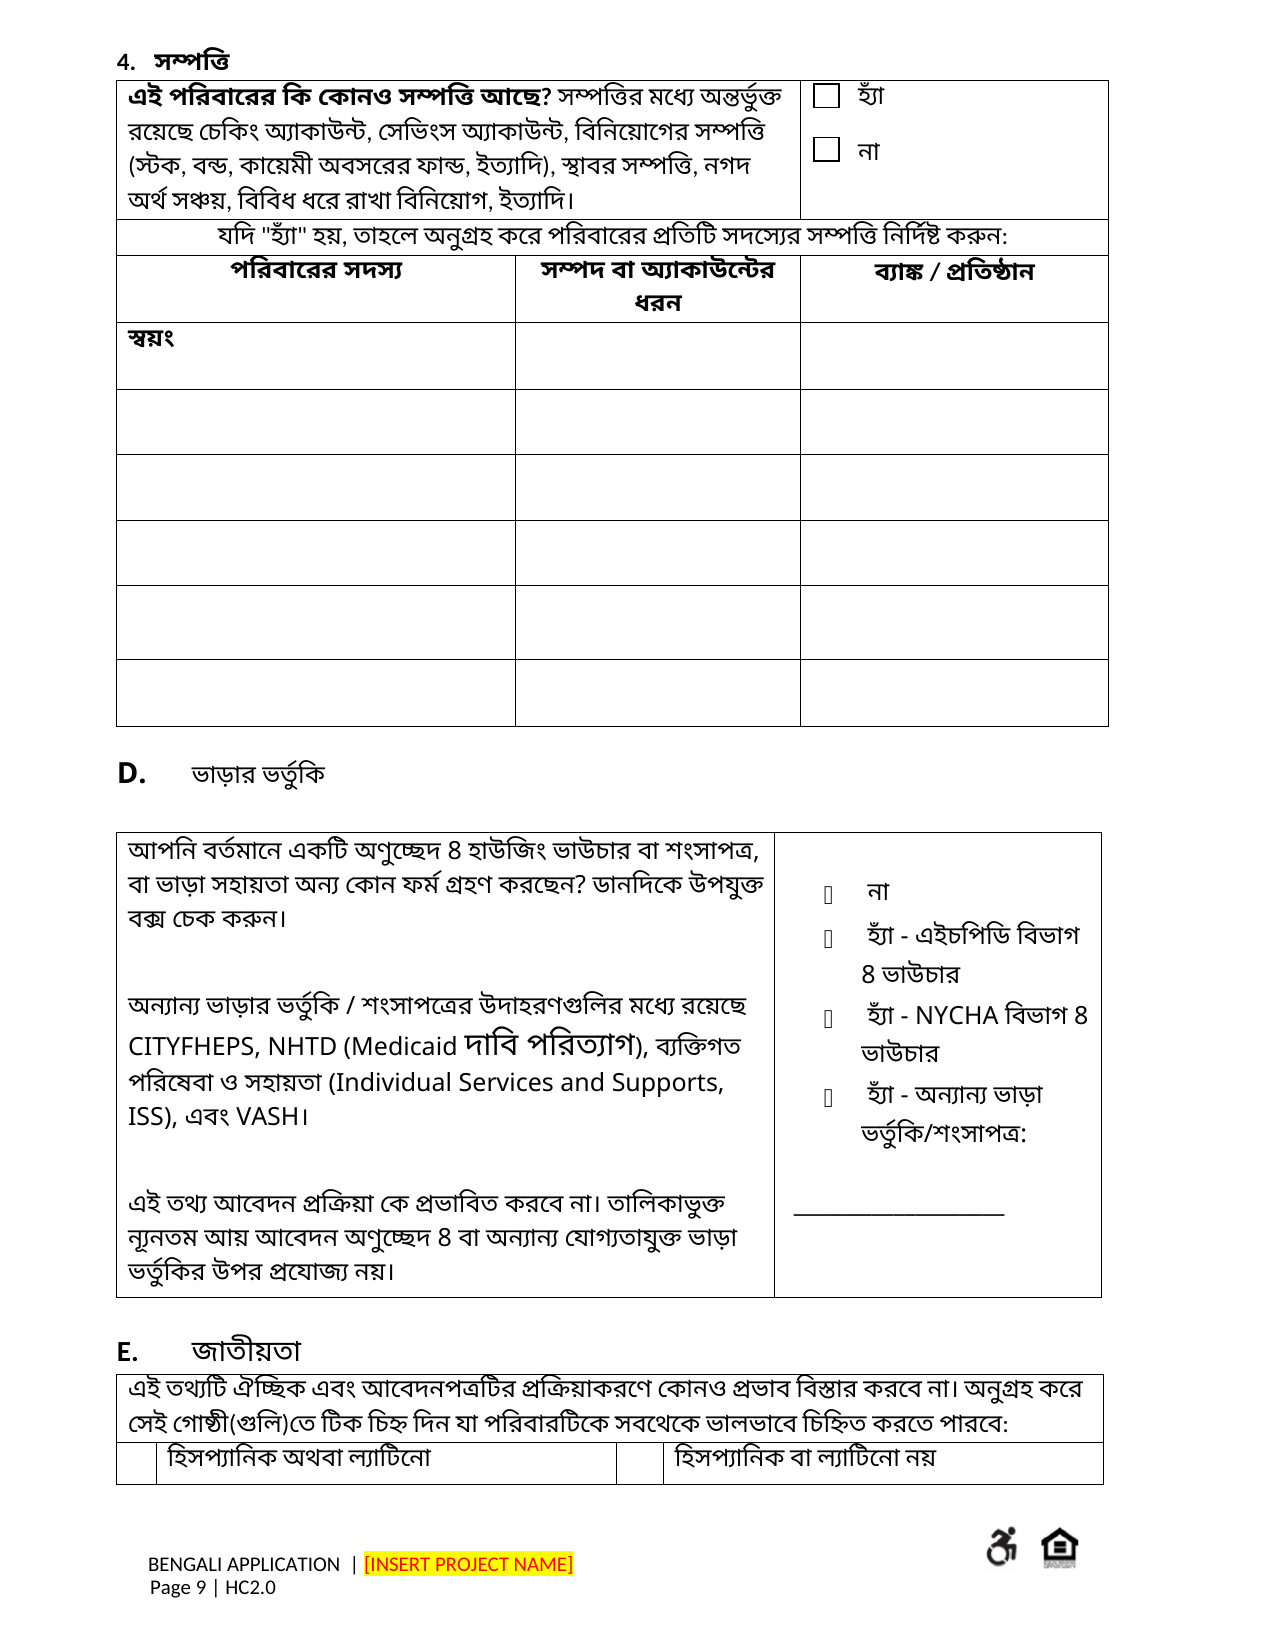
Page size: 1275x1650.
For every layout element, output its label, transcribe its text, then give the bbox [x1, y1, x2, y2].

table_header এই পরিবারের কি কোনও সম্পত্তি আছে? সম্পত্তির মধ্যে অন্তর্ভুক্ত রয়েছে চেকিং অ্যাকাউন্ট, সেভিংস অ্যাকাউন্ট, বিনিয়োগের সম্পত্তি (স্টক, বন্ড, কায়েমী অবসরের ফান্ড, ইত্যাদি), স্থাবর সম্পত্তি, নগদ অর্থ সঞ্চয়, বিবিধ ধরে রাখা বিনিয়োগ, ইত্যাদি। [117, 81, 800, 219]
table_header আপনি বর্তমানে একটি অণুচ্ছেদ 8 হাউজিং ভাউচার বা শংসাপত্র, বা ভাড়া সহায়তা অন্য কোন ফর্ম গ্রহণ করছেন? ডানদিকে উপযুক্ত বক্স চেক করুন। অন্যান্য ভাড়ার ভর্তুকি / শংসাপত্রের উদাহরণগুলির মধ্যে রয়েছে CITYFHEPS, NHTD (Medicaid দাবি পরিত্যাগ), ব্যক্তিগত পরিষেবা ও সহায়তা (Individual Services and Supports, ISS), এবং VASH। এই তথ্য আবেদন প্রক্রিয়া কে প্রভাবিত করবে না। তালিকাভুক্ত ন্যূনতম আয় আবেদন অণুচ্ছেদ 8 বা অন্যান্য যোগ্যতাযুক্ত ভাড়া ভর্তুকির উপর প্রযোজ্য নয়। [117, 833, 774, 1297]
list ভাড়ার ভর্তুকি [117, 752, 1067, 792]
table_header হ্যাঁ না [801, 81, 1108, 219]
table_cell [117, 660, 515, 726]
table_cell [801, 660, 1108, 726]
table_cell [801, 521, 1108, 585]
table_cell হিসপ্যানিক অথবা ল্যাটিনো [157, 1443, 616, 1484]
table_cell সম্পদ বা অ্যাকাউন্টের ধরন [516, 256, 800, 322]
table_cell [516, 390, 800, 454]
table_cell স্বয়ং [117, 323, 515, 389]
table_cell [801, 586, 1108, 659]
table_cell [117, 521, 515, 585]
table_cell [117, 1443, 156, 1484]
table_cell হিসপ্যানিক বা ল্যাটিনো নয় [664, 1443, 1103, 1484]
picture [1038, 1524, 1080, 1570]
table_cell [516, 586, 800, 659]
table_cell [117, 390, 515, 454]
table_cell [117, 455, 515, 520]
list জাতীয়তা [117, 1333, 1067, 1374]
table_cell [516, 660, 800, 726]
table_header না হ্যাঁ - এইচপিডি বিভাগ 8 ভাউচার হ্যাঁ - NYCHA বিভাগ 8 ভাউচার হ্যাঁ - অন্যান্য ভাড়া ভর্তুকি/শংসাপত্র: ___________________ [775, 833, 1101, 1297]
table_cell যদি "হ্যাঁ" হয়, তাহলে অনুগ্রহ করে পরিবারের প্রতিটি সদস্যের সম্পত্তি নির্দিষ্ট করুন: [117, 220, 1108, 255]
table_cell ব্যাঙ্ক / প্রতিষ্ঠান [801, 256, 1108, 322]
list সম্পত্তি [117, 46, 1142, 80]
table_cell [801, 323, 1108, 389]
table_cell [801, 390, 1108, 454]
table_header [117, 1375, 1103, 1442]
table_cell [117, 586, 515, 659]
table_cell [516, 521, 800, 585]
table_cell [516, 323, 800, 389]
table_cell [801, 455, 1108, 520]
table_cell [617, 1443, 663, 1484]
table_cell [516, 455, 800, 520]
table_cell পরিবারের সদস্য [117, 256, 515, 322]
picture [978, 1523, 1024, 1569]
